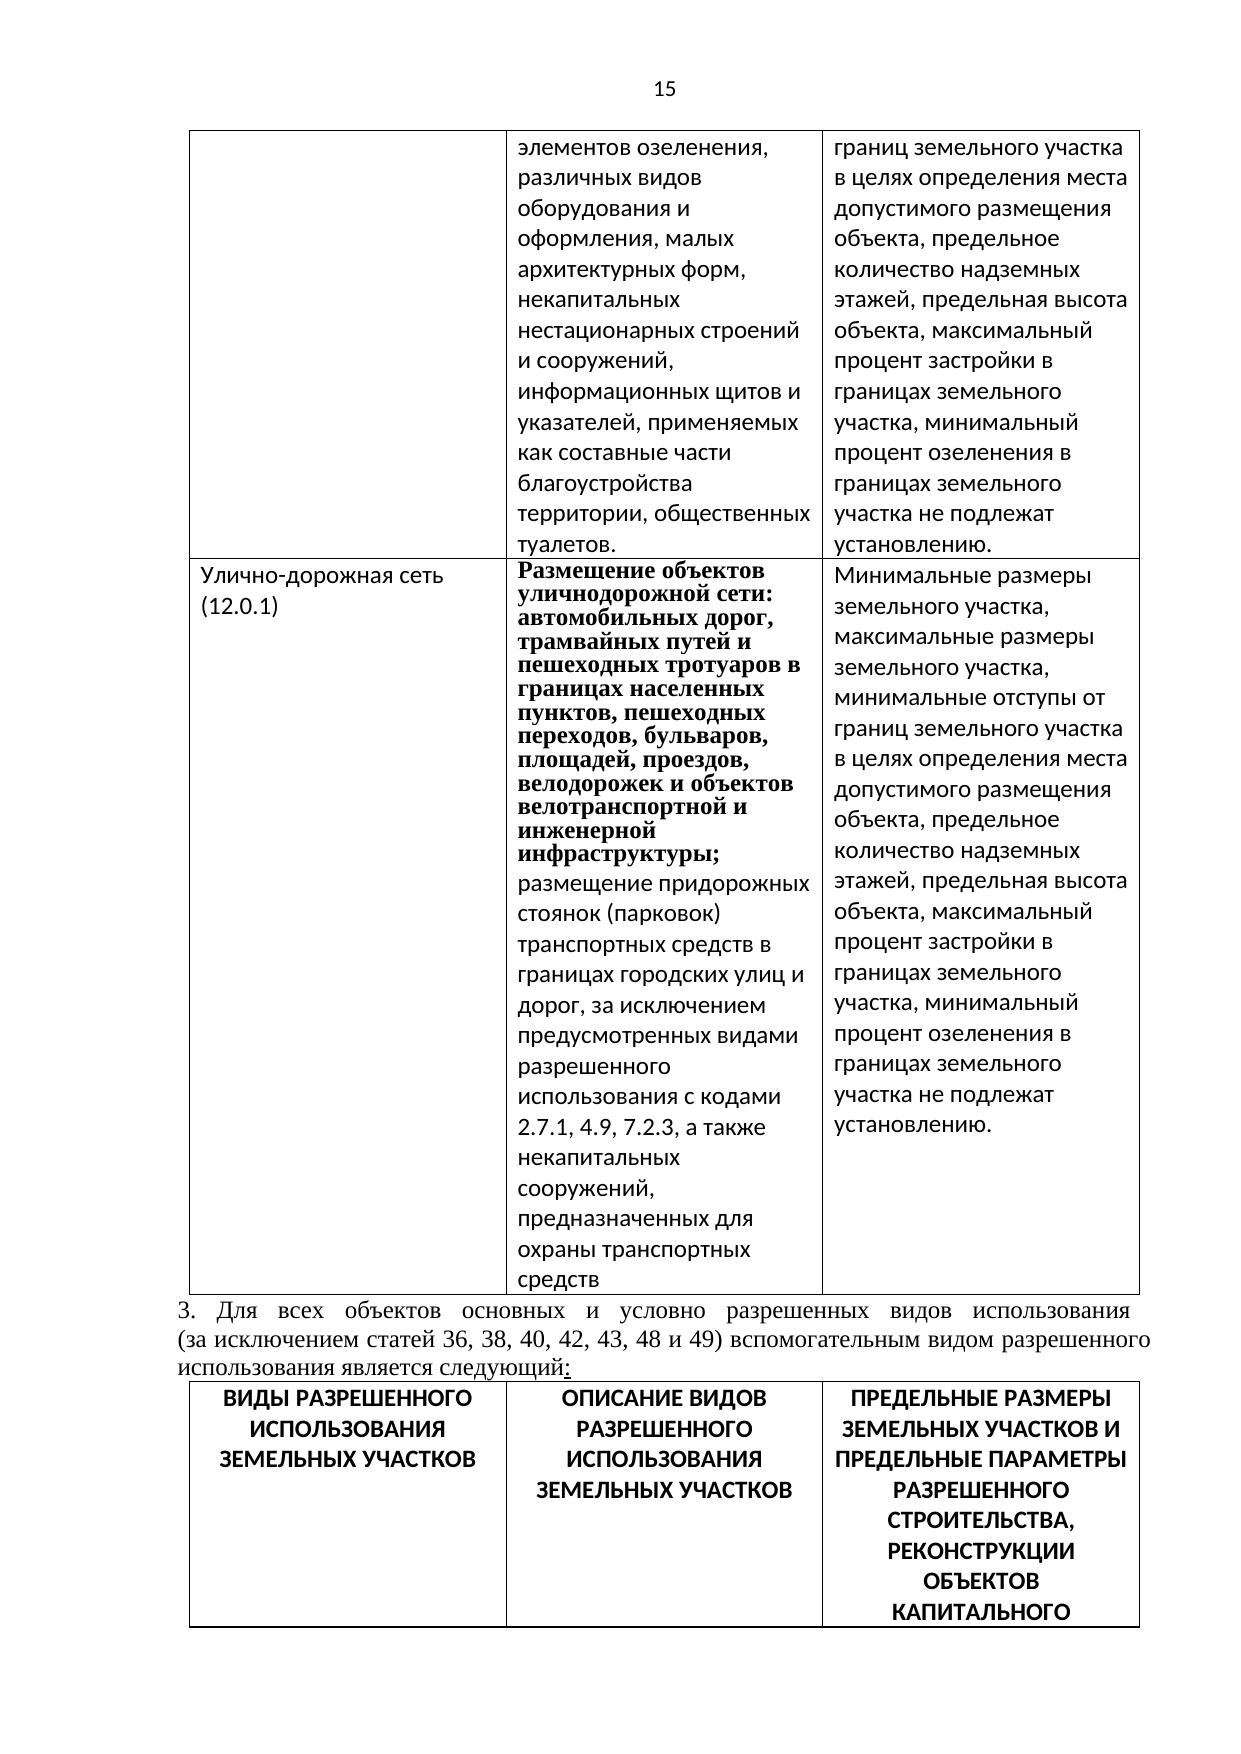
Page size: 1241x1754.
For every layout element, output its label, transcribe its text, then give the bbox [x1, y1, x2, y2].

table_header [507, 1382, 822, 1626]
table_header ПРЕДЕЛЬНЫЕ РАЗМЕРЫ ЗЕМЕЛЬНЫХ УЧАСТКОВ И ПРЕДЕЛЬНЫЕ ПАРАМЕТРЫ РАЗРЕШЕННОГО СТРОИТЕЛЬСТВА, РЕКОНСТРУКЦИИ ОБЪЕКТОВ КАПИТАЛЬНОГО СТРОИТЕЛЬСТВА [1039, 1382, 1139, 1626]
table_header ПРЕДЕЛЬНЫЕ РАЗМЕРЫ ЗЕМЕЛЬНЫХ УЧАСТКОВ И ПРЕДЕЛЬНЫЕ ПАРАМЕТРЫ РАЗРЕШЕННОГО СТРОИТЕЛЬСТВА, РЕКОНСТРУКЦИИ ОБЪЕКТОВ КАПИТАЛЬНОГО СТРОИТЕЛЬСТВА [823, 1382, 923, 1626]
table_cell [823, 131, 1139, 558]
text 3. Для всех объектов основных и условно разрешенных видов использования (за исключением статей 36, 38, 40, 42, 43, 48 и 49) вспомогательным видом разрешенного использования является следующий: [177, 1295, 1152, 1381]
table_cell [190, 131, 506, 558]
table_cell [507, 131, 822, 558]
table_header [190, 1382, 506, 1626]
table_cell Размещение объектов уличнодорожной сети: автомобильных дорог, трамвайных путей и пешеходных тротуаров в границах населенных пунктов, пешеходных переходов, бульваров, площадей, проездов, велодорожек и объектов велотранспортной и инженерной инфраструктуры; размещение придорожных стоянок (парковок) транспортных средств в границах городских улиц и дорог, за исключением предусмотренных видами разрешенного использования с кодами 2.7.1, 4.9, 7.2.3, а также некапитальных сооружений, предназначенных для охраны транспортных средств [507, 559, 822, 1294]
table_cell Улично-дорожная сеть (12.0.1) [190, 559, 506, 1294]
